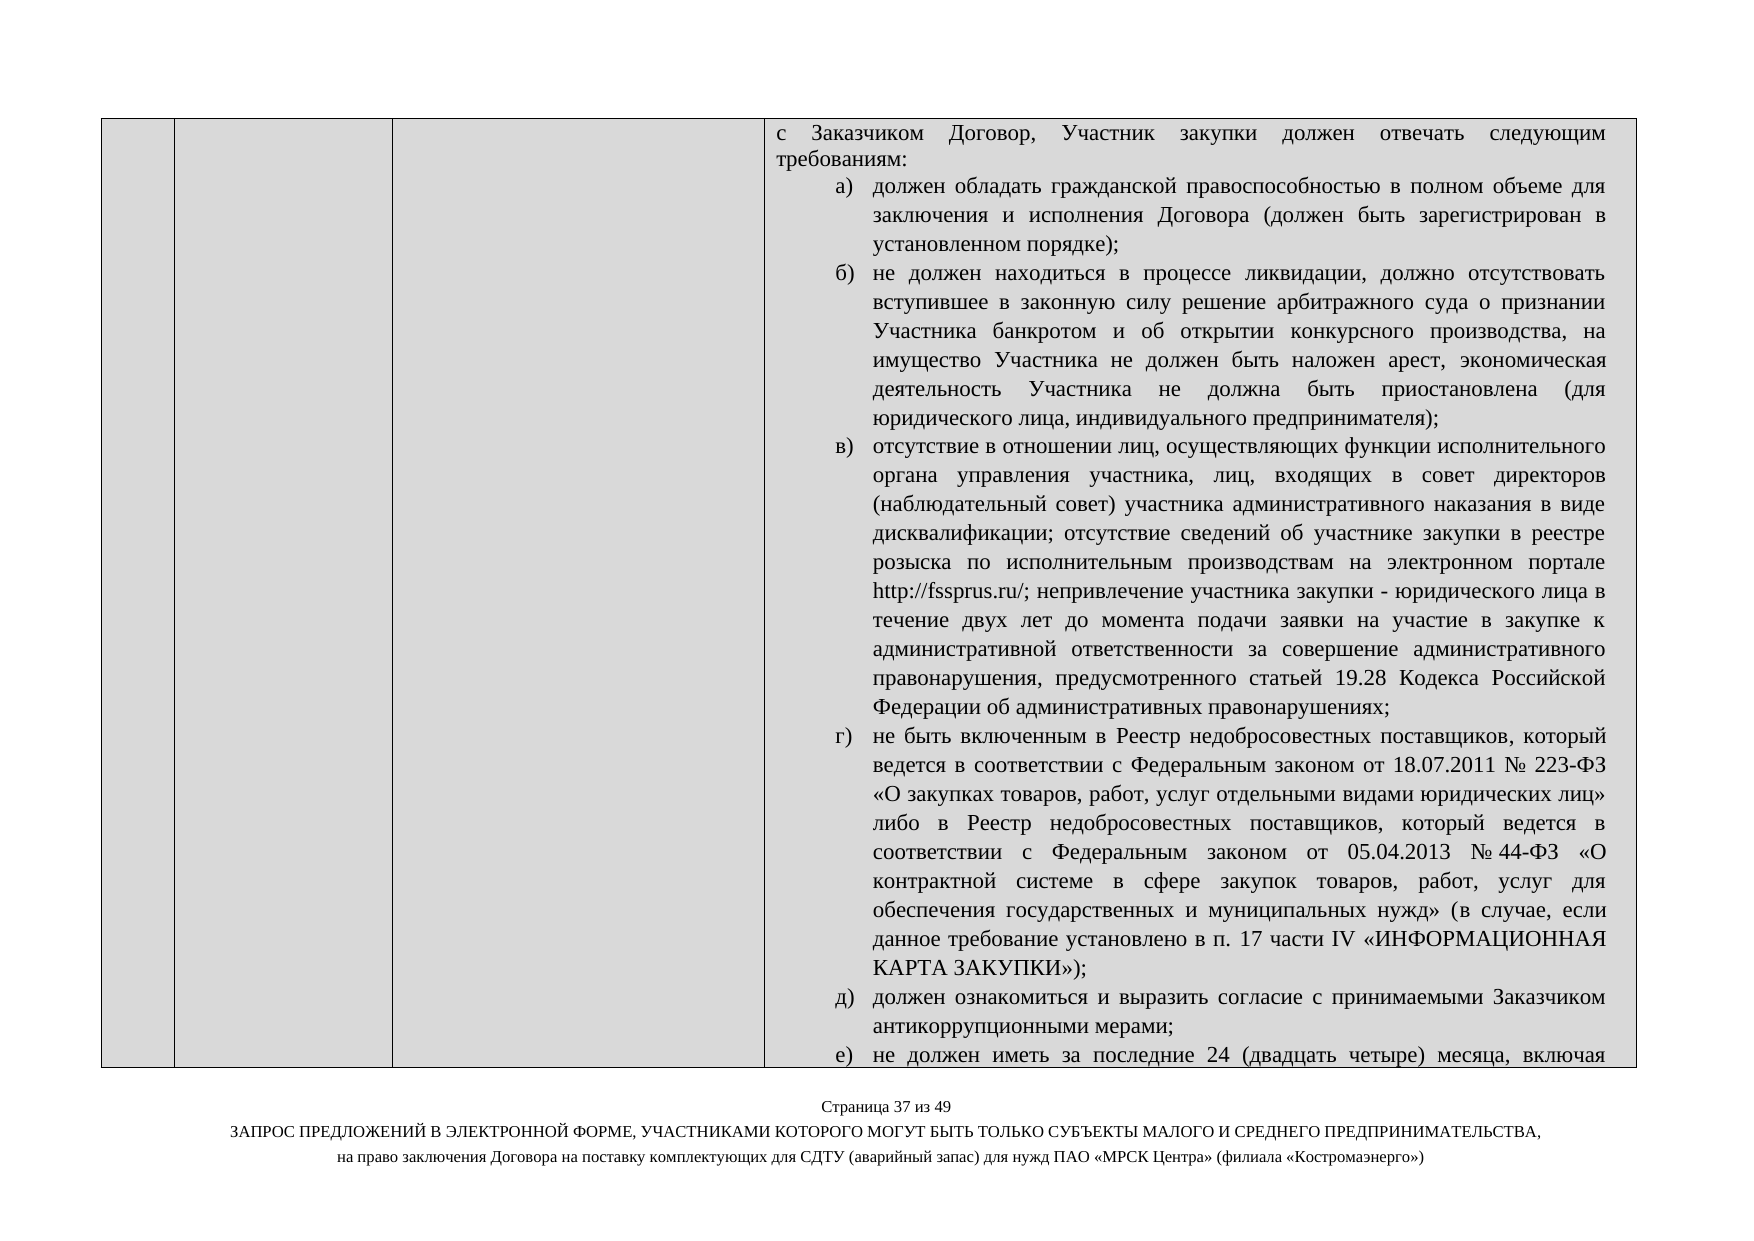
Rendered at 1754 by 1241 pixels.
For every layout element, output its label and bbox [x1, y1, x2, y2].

table_cell [765, 119, 1636, 1067]
table_cell [393, 119, 764, 1067]
table_cell [102, 119, 174, 1067]
table_cell [175, 119, 392, 1067]
